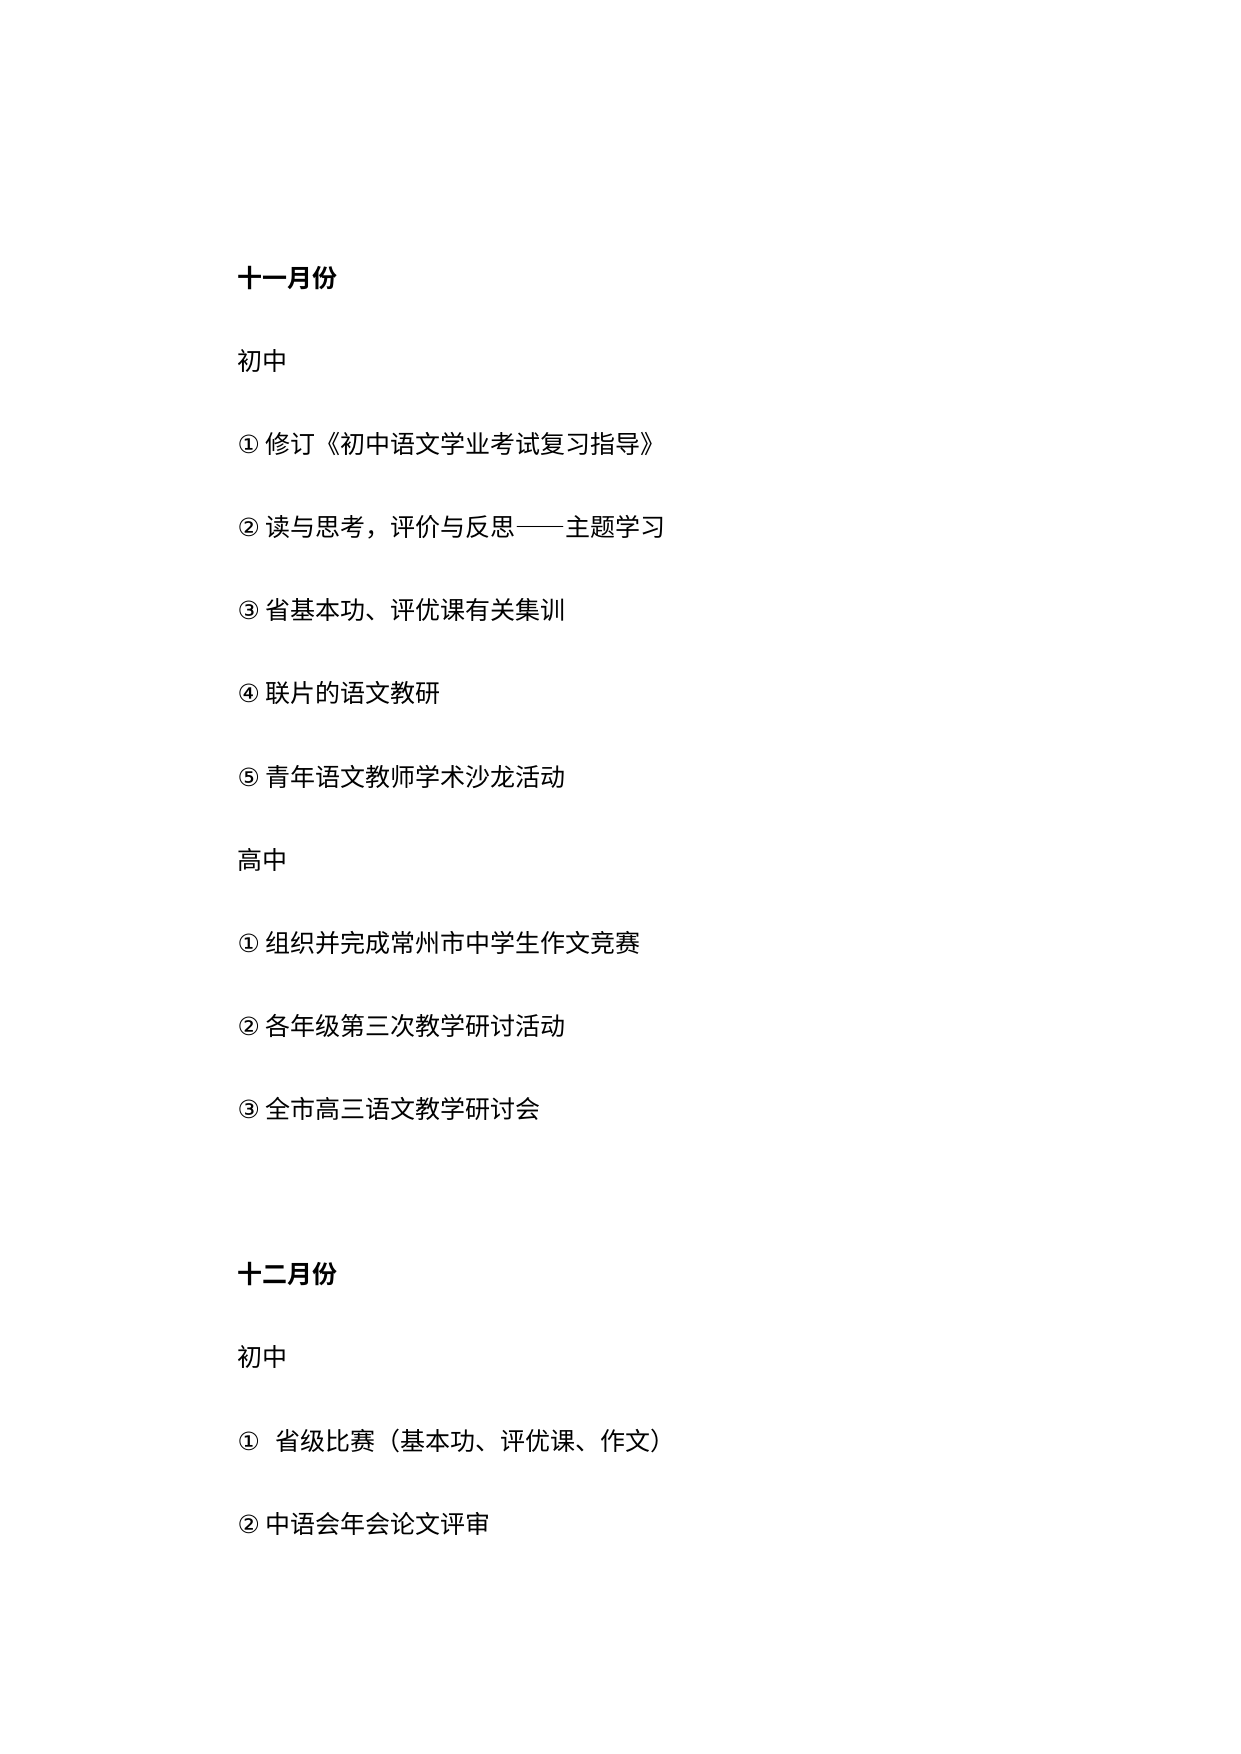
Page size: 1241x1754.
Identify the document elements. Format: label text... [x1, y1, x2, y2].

text ②各年级第三次教学研讨活动 [187, 992, 1053, 1057]
text ②读与思考，评价与反思——主题学习 [187, 493, 1053, 558]
text 初中 [187, 327, 1053, 392]
text ④联片的语文教研 [187, 659, 1053, 724]
text 初中 [187, 1323, 1053, 1388]
list 省级比赛（基本功、评优课、作文） [237, 1407, 1053, 1472]
text 十一月份 [187, 244, 1053, 309]
text 高中 [187, 826, 1053, 891]
text 十二月份 [187, 1240, 1053, 1305]
text ③全市高三语文教学研讨会 [187, 1075, 1053, 1140]
text ①修订《初中语文学业考试复习指导》 [187, 410, 1053, 475]
text ②中语会年会论文评审 [187, 1490, 1053, 1555]
text ③省基本功、评优课有关集训 [187, 576, 1053, 641]
text ⑤青年语文教师学术沙龙活动 [187, 743, 1053, 808]
text ①组织并完成常州市中学生作文竞赛 [187, 909, 1053, 974]
